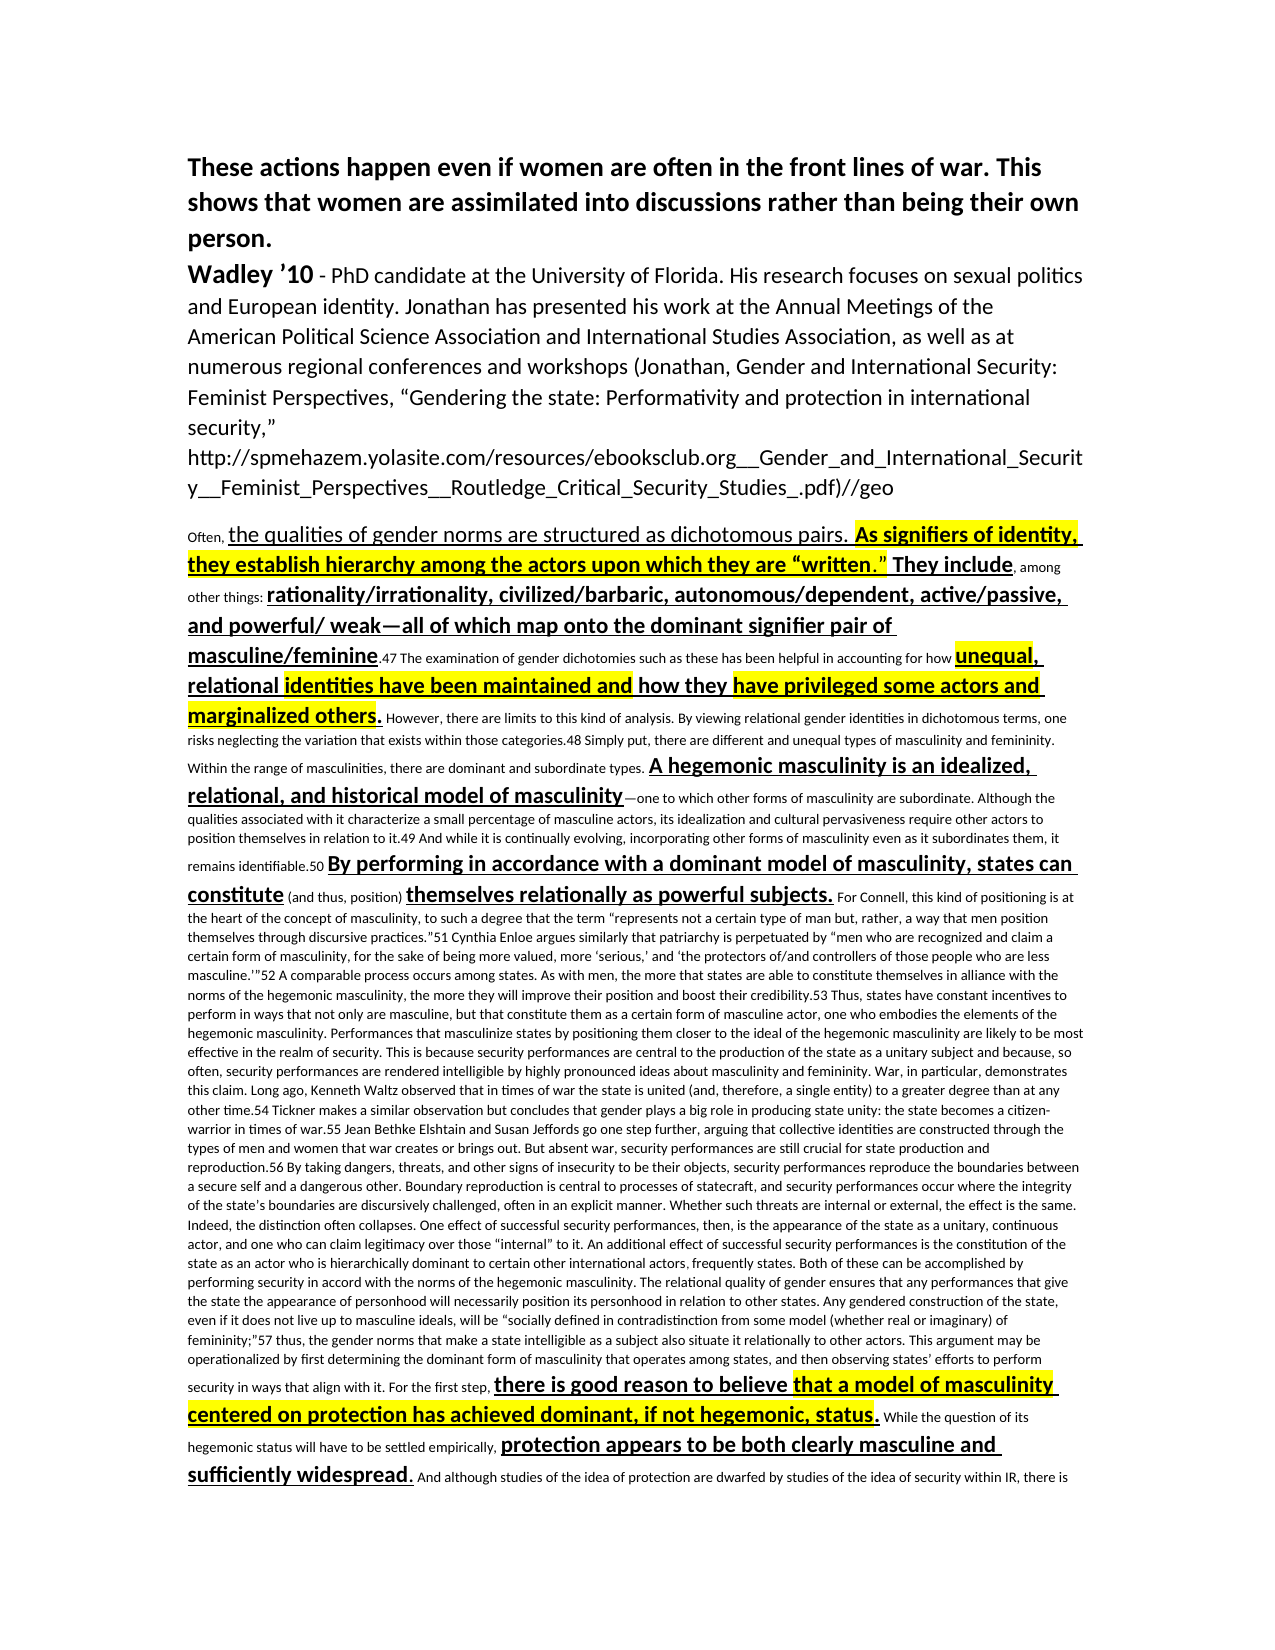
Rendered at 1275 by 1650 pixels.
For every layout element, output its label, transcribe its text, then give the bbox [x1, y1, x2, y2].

text Wadley ’10 - PhD candidate at the University of Florida. His research focuses on sexual politics and European identity. Jonathan has presented his work at the Annual Meetings of the American Political Science Association and International Studies Association, as well as at numerous regional conferences and workshops (Jonathan, Gender and International Security: Feminist Perspectives, “Gendering the state: Performativity and protection in international security,” http://spmehazem.yolasite.com/resources/ebooksclub.org__Gender_and_International_Security__Feminist_Perspectives__Routledge_Critical_Security_Studies_.pdf)//geo [187, 257, 1087, 501]
subtitle These actions happen even if women are often in the front lines of war. This shows that women are assimilated into discussions rather than being their own person. [187, 150, 1087, 254]
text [187, 520, 1087, 1489]
